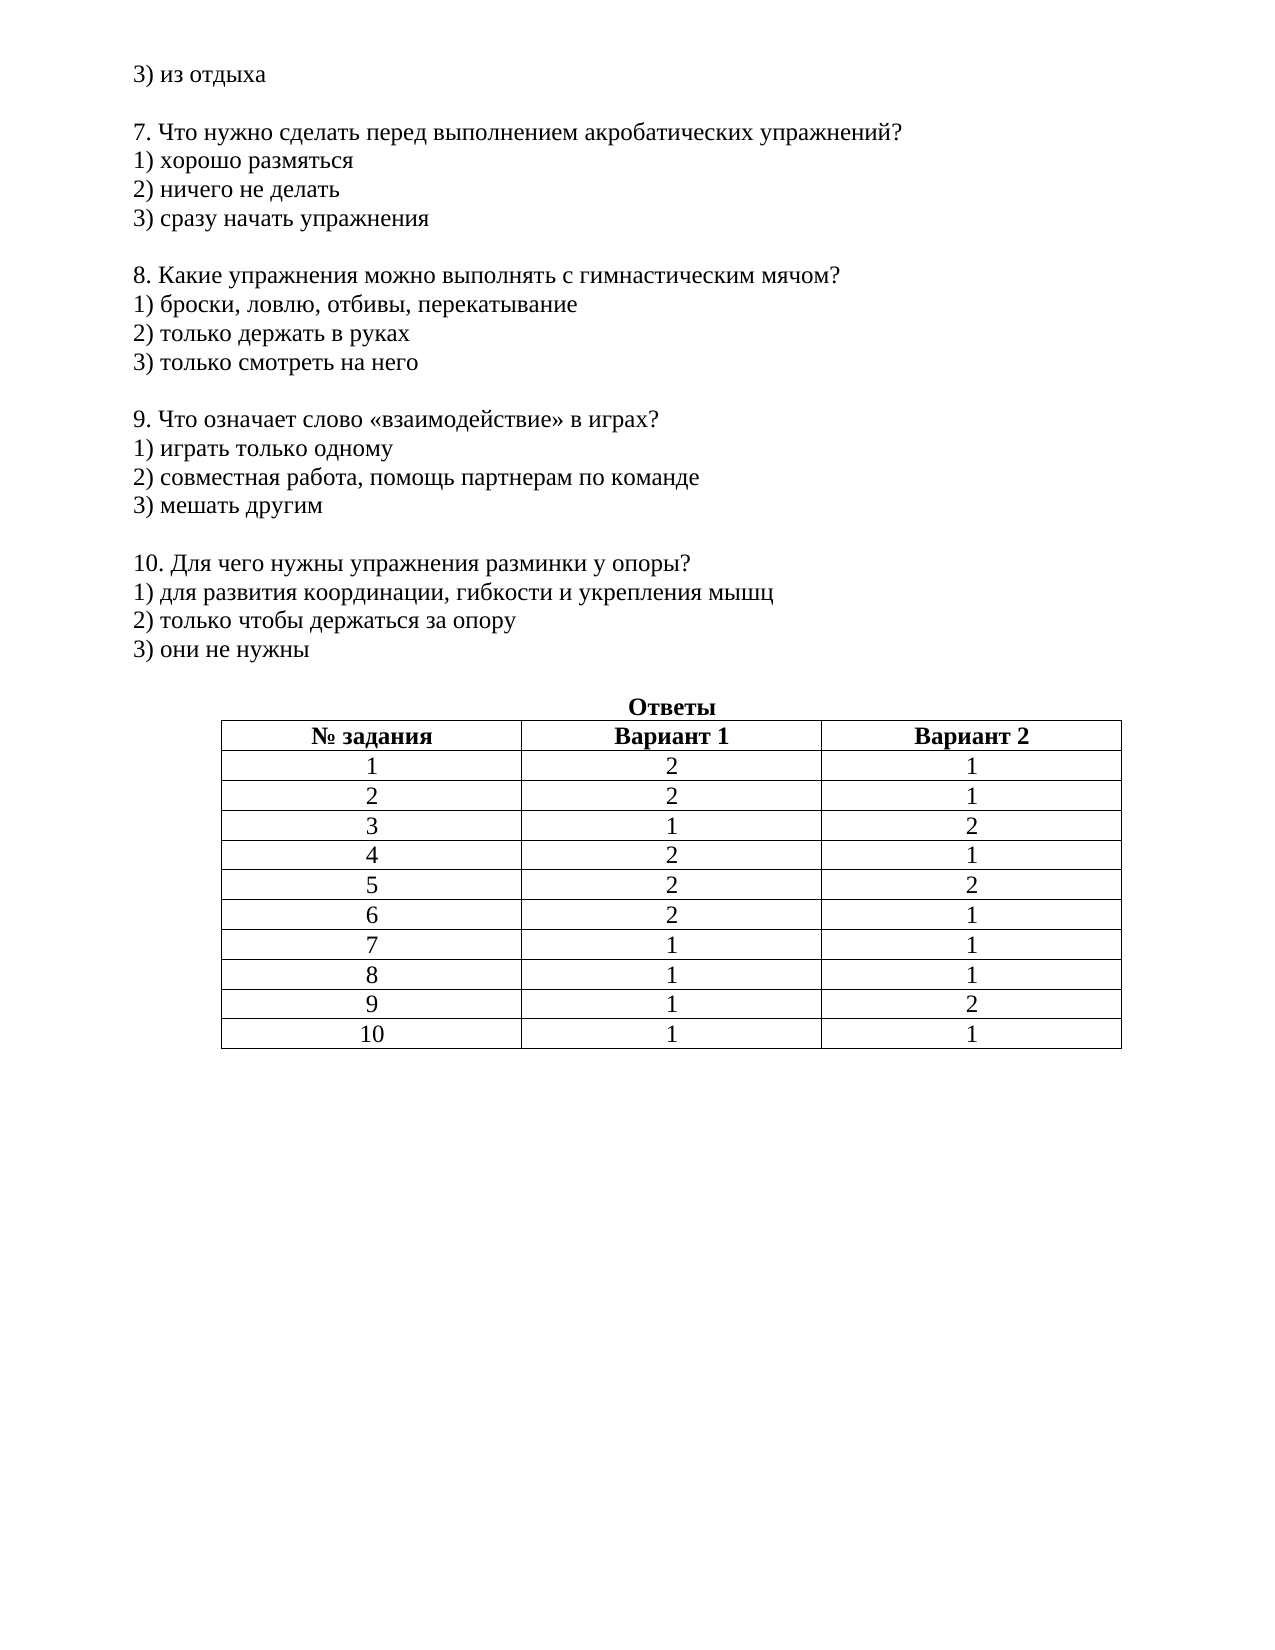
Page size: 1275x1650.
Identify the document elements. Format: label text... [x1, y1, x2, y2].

text 1) для развития координации, гибкости и укрепления мышц [133, 577, 1211, 605]
table_cell 10 [222, 1019, 521, 1048]
table_header № задания [222, 721, 521, 750]
table_cell 1 [822, 1019, 1121, 1048]
table_cell 9 [222, 990, 521, 1018]
text 3) они не нужны [133, 634, 1211, 663]
text 3) мешать другим [133, 490, 1211, 519]
text 8. Какие упражнения можно выполнять с гимнастическим мячом? [133, 260, 1211, 289]
text 1) играть только одному [133, 433, 1211, 462]
text 2) ничего не делать [133, 174, 1211, 203]
table_cell 1 [522, 811, 821, 839]
text 9. Что означает слово «взаимодействие» в играх? [133, 404, 1211, 433]
table_cell 2 [822, 811, 1121, 839]
text 3) только смотреть на него [133, 347, 1211, 375]
text 2) совместная работа, помощь партнерам по команде [133, 462, 1211, 490]
table_cell 1 [822, 781, 1121, 810]
table_cell 5 [222, 870, 521, 899]
table_cell 2 [522, 870, 821, 899]
table_cell 1 [522, 1019, 821, 1048]
text 1) хорошо размяться [133, 145, 1211, 174]
table_cell 2 [522, 751, 821, 780]
table_cell 1 [522, 930, 821, 959]
table_cell 1 [822, 900, 1121, 929]
table_cell 2 [822, 990, 1121, 1018]
table_cell 3 [222, 811, 521, 839]
table_cell 2 [522, 841, 821, 869]
text 3) сразу начать упражнения [133, 203, 1211, 232]
table_cell 7 [222, 930, 521, 959]
text 10. Для чего нужны упражнения разминки у опоры? [133, 548, 1211, 577]
table_cell 1 [822, 960, 1121, 988]
table_cell 1 [522, 990, 821, 1018]
table_cell 2 [222, 781, 521, 810]
text Ответы [133, 692, 1211, 720]
table_cell 4 [222, 841, 521, 869]
table_header Вариант 2 [822, 721, 1121, 750]
table_cell 2 [522, 781, 821, 810]
table_cell 1 [522, 960, 821, 988]
table_cell 6 [222, 900, 521, 929]
table_cell 1 [822, 841, 1121, 869]
text 7. Что нужно сделать перед выполнением акробатических упражнений? [133, 117, 1211, 145]
text 2) только чтобы держаться за опору [133, 605, 1211, 634]
table_header Вариант 1 [522, 721, 821, 750]
table_cell 8 [222, 960, 521, 988]
text 3) из отдыха [133, 59, 1211, 88]
table_cell 2 [522, 900, 821, 929]
table_cell 1 [222, 751, 521, 780]
text 2) только держать в руках [133, 318, 1211, 347]
table_cell 2 [822, 870, 1121, 899]
table_cell 1 [822, 930, 1121, 959]
table_cell 1 [822, 751, 1121, 780]
text 1) броски, ловлю, отбивы, перекатывание [133, 289, 1211, 318]
